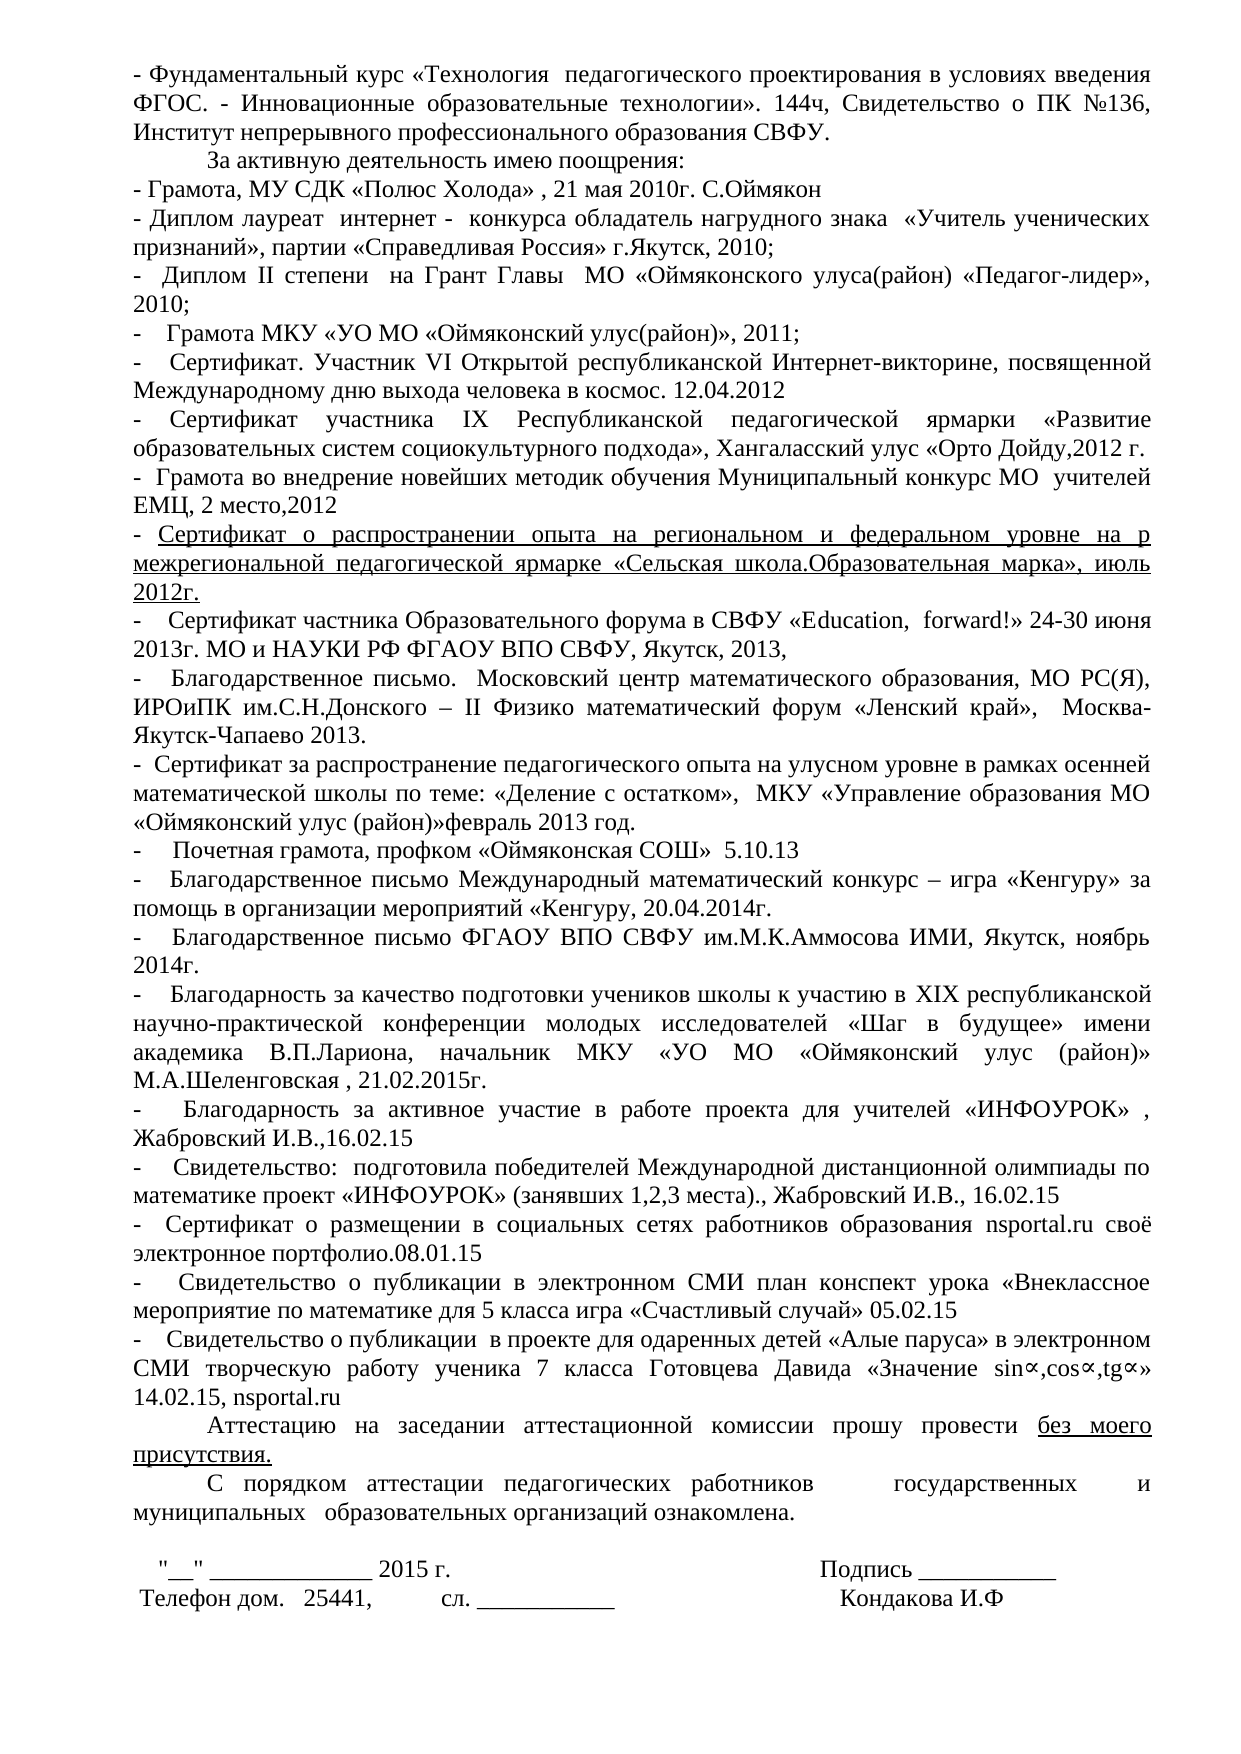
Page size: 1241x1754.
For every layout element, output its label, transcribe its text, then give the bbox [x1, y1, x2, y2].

text - Сертификат частника Образовательного форума в СВФУ «Еducation, forward!» 24-30 июня 2013г. МО и НАУКИ РФ ФГАОУ ВПО СВФУ, Якутск, 2013, [133, 605, 1152, 663]
text - Благодарственное письмо ФГАОУ ВПО СВФУ им.М.К.Аммосова ИМИ, Якутск, ноябрь 2014г. [133, 922, 1152, 979]
text С порядком аттестации педагогических работников государственных и муниципальных образовательных организаций ознакомлена. [133, 1468, 1152, 1525]
text - Грамота МКУ «УО МО «Оймяконский улус(район)», 2011; [133, 318, 1152, 347]
text - Благодарственное письмо Международный математический конкурс – игра «Кенгуру» за помощь в организации мероприятий «Кенгуру, 20.04.2014г. [133, 864, 1152, 922]
text - Грамота, МУ СДК «Полюс Холода» , 21 мая 2010г. С.Оймякон [133, 174, 1152, 203]
text - Свидетельство: подготовила победителей Международной дистанционной олимпиады по математике проект «ИНФОУРОК» (занявших 1,2,3 места)., Жабровский И.В., 16.02.15 [133, 1152, 1152, 1209]
text За активную деятельность имею поощрения: [133, 145, 1152, 174]
text - Сертификат участника IX Республиканской педагогической ярмарки «Развитие образовательных систем социокультурного подхода», Хангаласский улус «Орто Дойду,2012 г. [133, 404, 1152, 462]
text - Сертификат. Участник VI Открытой республиканской Интернет-викторине, посвященной Международному дню выхода человека в космос. 12.04.2012 [133, 347, 1152, 404]
text - Сертификат о распространении опыта на региональном и федеральном уровне на р межрегиональной педагогической ярмарке «Сельская школа.Образовательная марка», июль 2012г. [133, 519, 1152, 605]
text - Благодарность за качество подготовки учеников школы к участию в XIX республиканской научно-практической конференции молодых исследователей «Шаг в будущее» имени академика В.П.Лариона, начальник МКУ «УО МО «Оймяконский улус (район)» М.А.Шеленговская , 21.02.2015г. [133, 979, 1152, 1094]
text Аттестацию на заседании аттестационной комиссии прошу провести без моего присутствия. [133, 1410, 1152, 1468]
text - Почетная грамота, профком «Оймяконская СОШ» 5.10.13 [133, 835, 1152, 864]
text "__" _____________ 2015 г. Подпись ___________ [133, 1554, 1152, 1583]
text - Сертификат о размещении в социальных сетях работников образования nsportal.ru своё электронное портфолио.08.01.15 [133, 1209, 1152, 1267]
text - Свидетельство о публикации в электронном СМИ план конспект урока «Внеклассное мероприятие по математике для 5 класса игра «Счастливый случай» 05.02.15 [133, 1267, 1152, 1324]
text - Грамота во внедрение новейших методик обучения Муниципальный конкурс МО учителей ЕМЦ, 2 место,2012 [133, 462, 1152, 519]
text - Свидетельство о публикации в проекте для одаренных детей «Алые паруса» в электронном СМИ творческую работу ученика 7 класса Готовцева Давида «Значение sin,cos,tg» 14.02.15, nsportal.ru [133, 1324, 1152, 1410]
text Телефон дом. 25441, сл. ___________ Кондакова И.Ф [133, 1583, 1152, 1612]
text - Благодарственное письмо. Московский центр математического образования, МО РС(Я), ИРОиПК им.С.Н.Донского – II Физико математический форум «Ленский край», Москва-Якутск-Чапаево 2013. [133, 663, 1152, 749]
text - Диплом лауреат интернет - конкурса обладатель нагрудного знака «Учитель ученических признаний», партии «Справедливая Россия» г.Якутск, 2010; [133, 203, 1152, 260]
text - Диплом II степени на Грант Главы МО «Оймяконского улуса(район) «Педагог-лидер», 2010; [133, 260, 1152, 318]
text - Фундаментальный курс «Технология педагогического проектирования в условиях введения ФГОС. - Инновационные образовательные технологии». 144ч, Свидетельство о ПК №136, Институт непрерывного профессионального образования СВФУ. [133, 59, 1152, 145]
text - Благодарность за активное участие в работе проекта для учителей «ИНФОУРОК» , Жабровский И.В.,16.02.15 [133, 1094, 1152, 1152]
text - Сертификат за распространение педагогического опыта на улусном уровне в рамках осенней математической школы по теме: «Деление с остатком», МКУ «Управление образования МО «Оймяконский улус (район)»февраль 2013 год. [133, 749, 1152, 835]
